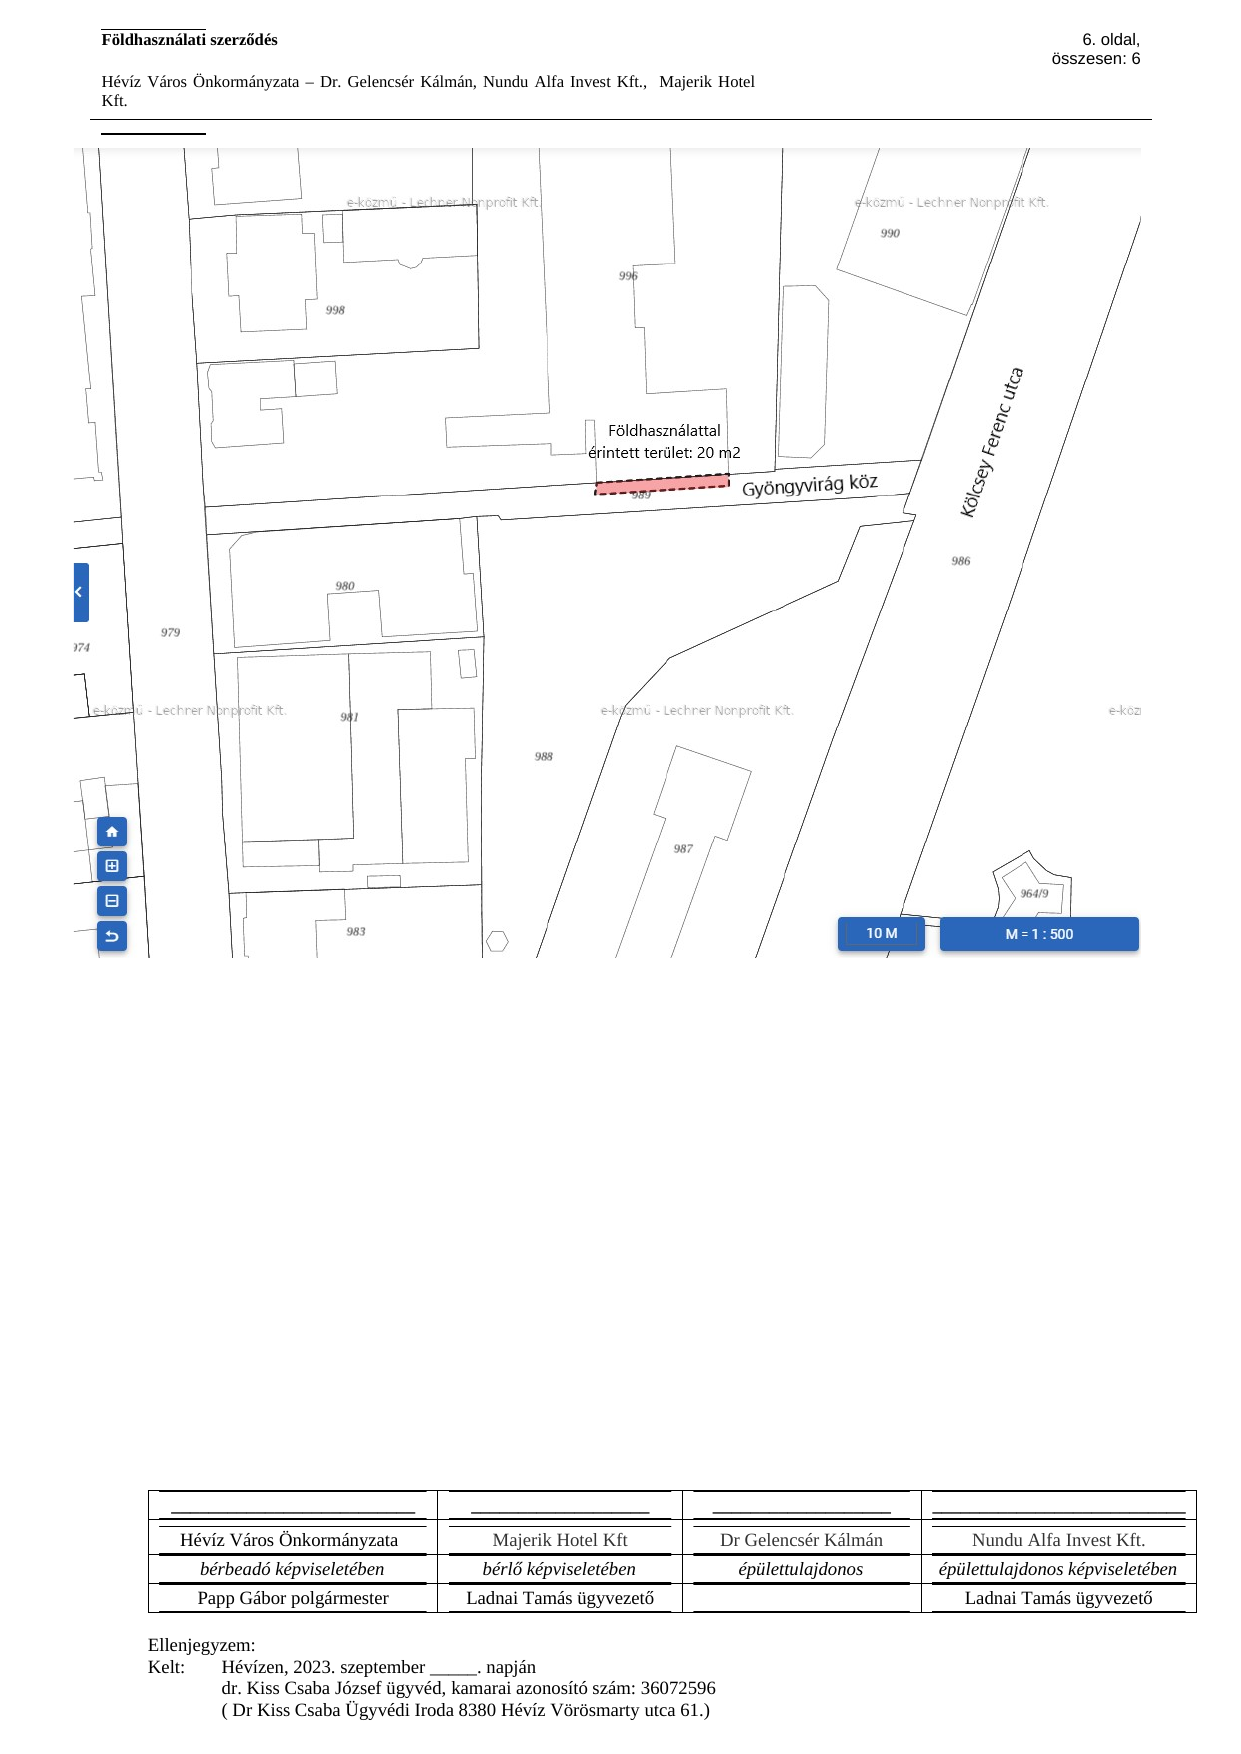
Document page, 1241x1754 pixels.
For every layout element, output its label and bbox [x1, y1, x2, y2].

picture [73, 148, 1141, 958]
